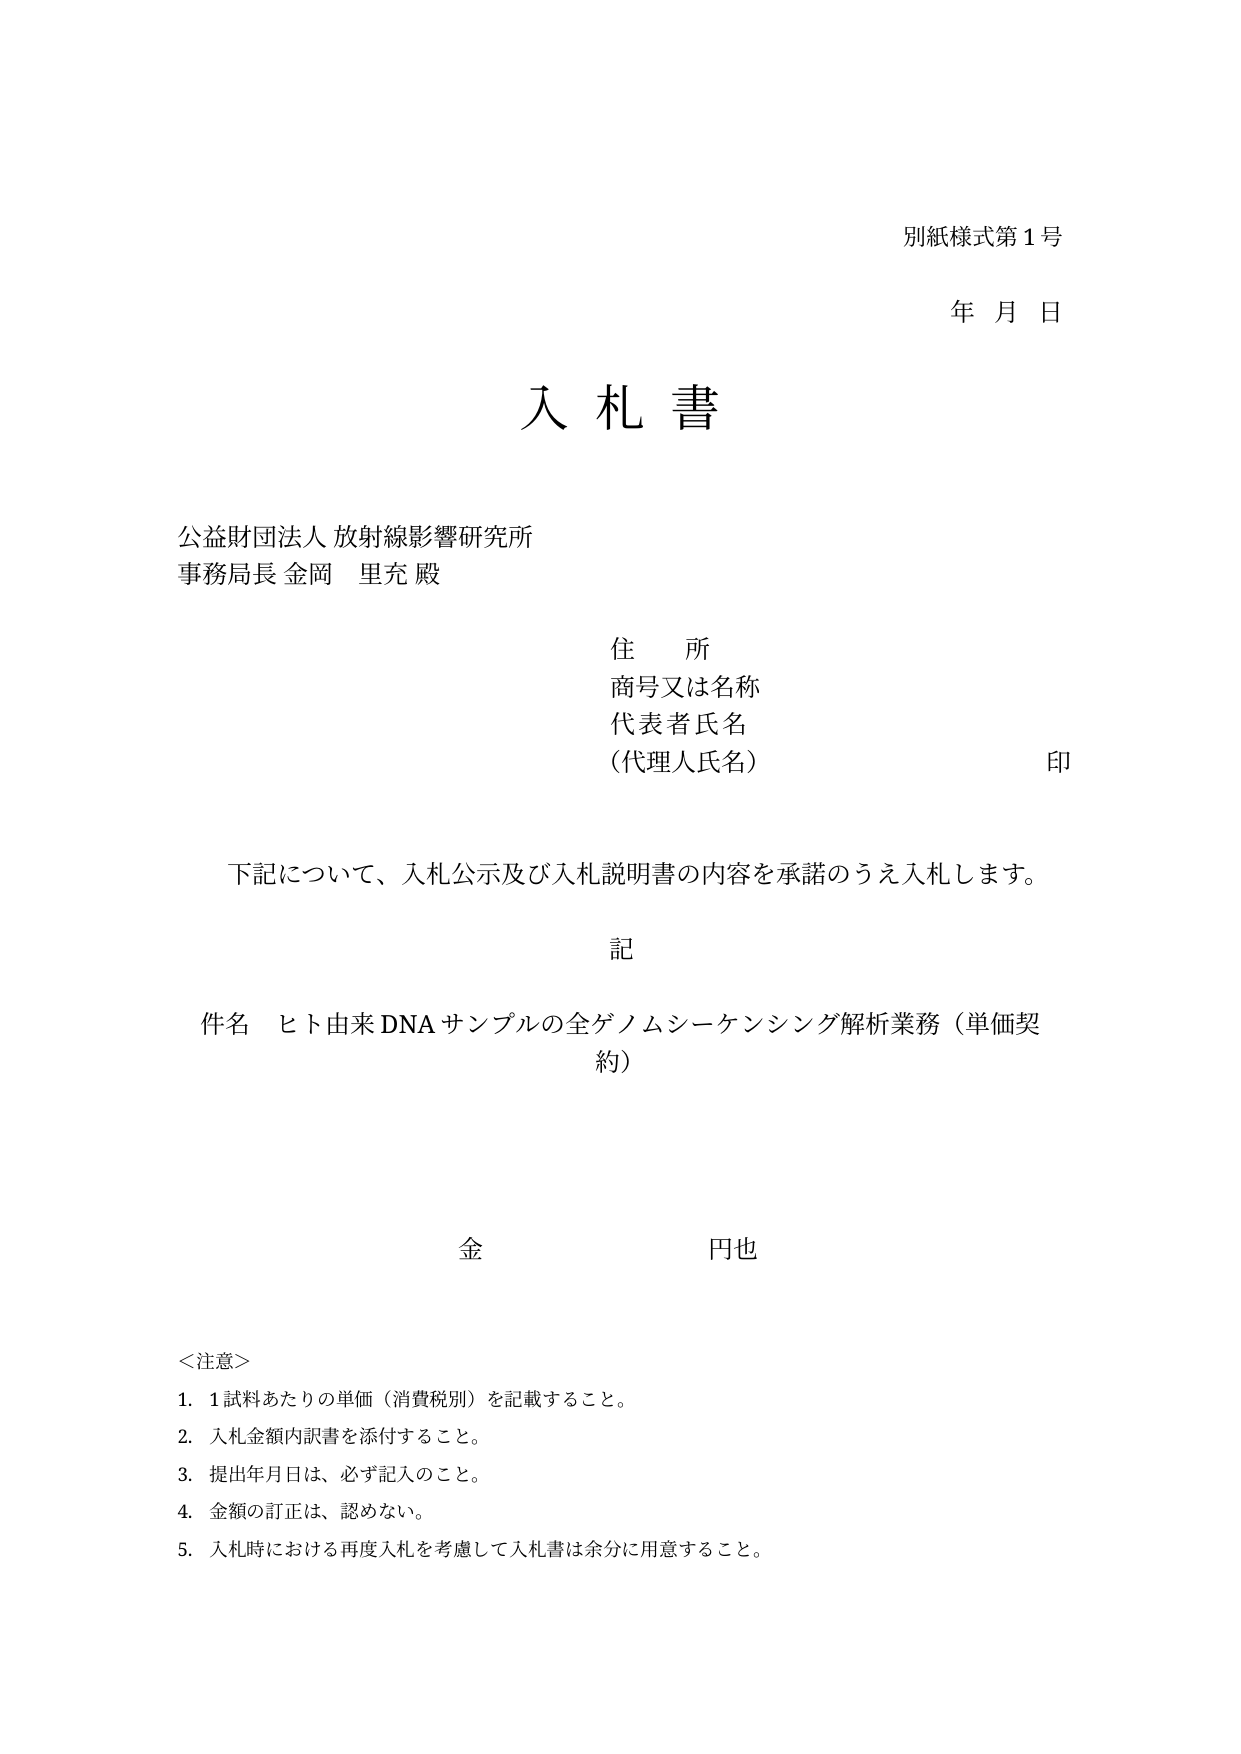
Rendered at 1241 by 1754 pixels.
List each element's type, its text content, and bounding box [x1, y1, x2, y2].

text 事務局長 金岡 里充 殿 [177, 554, 1063, 592]
text 商号又は名称 [221, 667, 1063, 704]
list 金額の訂正は、認めない。 [177, 1492, 1063, 1529]
text 住所 [221, 629, 1063, 667]
text 下記について、入札公示及び入札説明書の内容を承諾のうえ入札します。 [177, 854, 1063, 892]
text 件名 ヒト由来DNAサンプルの全ゲノムシーケンシング解析業務（単価契約） [177, 1004, 1063, 1079]
text 入 札 書 [177, 367, 1063, 442]
text ＜注意＞ [177, 1342, 1063, 1379]
list 提出年月日は、必ず記入のこと。 [177, 1454, 1063, 1492]
text 年 月 日 [177, 292, 1063, 329]
text 金 円也 [177, 1229, 1063, 1267]
list 入札時における再度入札を考慮して入札書は余分に用意すること。 [177, 1529, 1063, 1567]
text 公益財団法人 放射線影響研究所 [177, 517, 1063, 554]
text （代理人氏名） 印 [177, 742, 1116, 779]
text 代表者氏名 [221, 704, 1063, 742]
list 1試料あたりの単価（消費税別）を記載すること。 [177, 1379, 1063, 1417]
text 記 [177, 929, 1066, 967]
text 別紙様式第1号 [177, 217, 1063, 254]
list 入札金額内訳書を添付すること。 [177, 1417, 1063, 1454]
